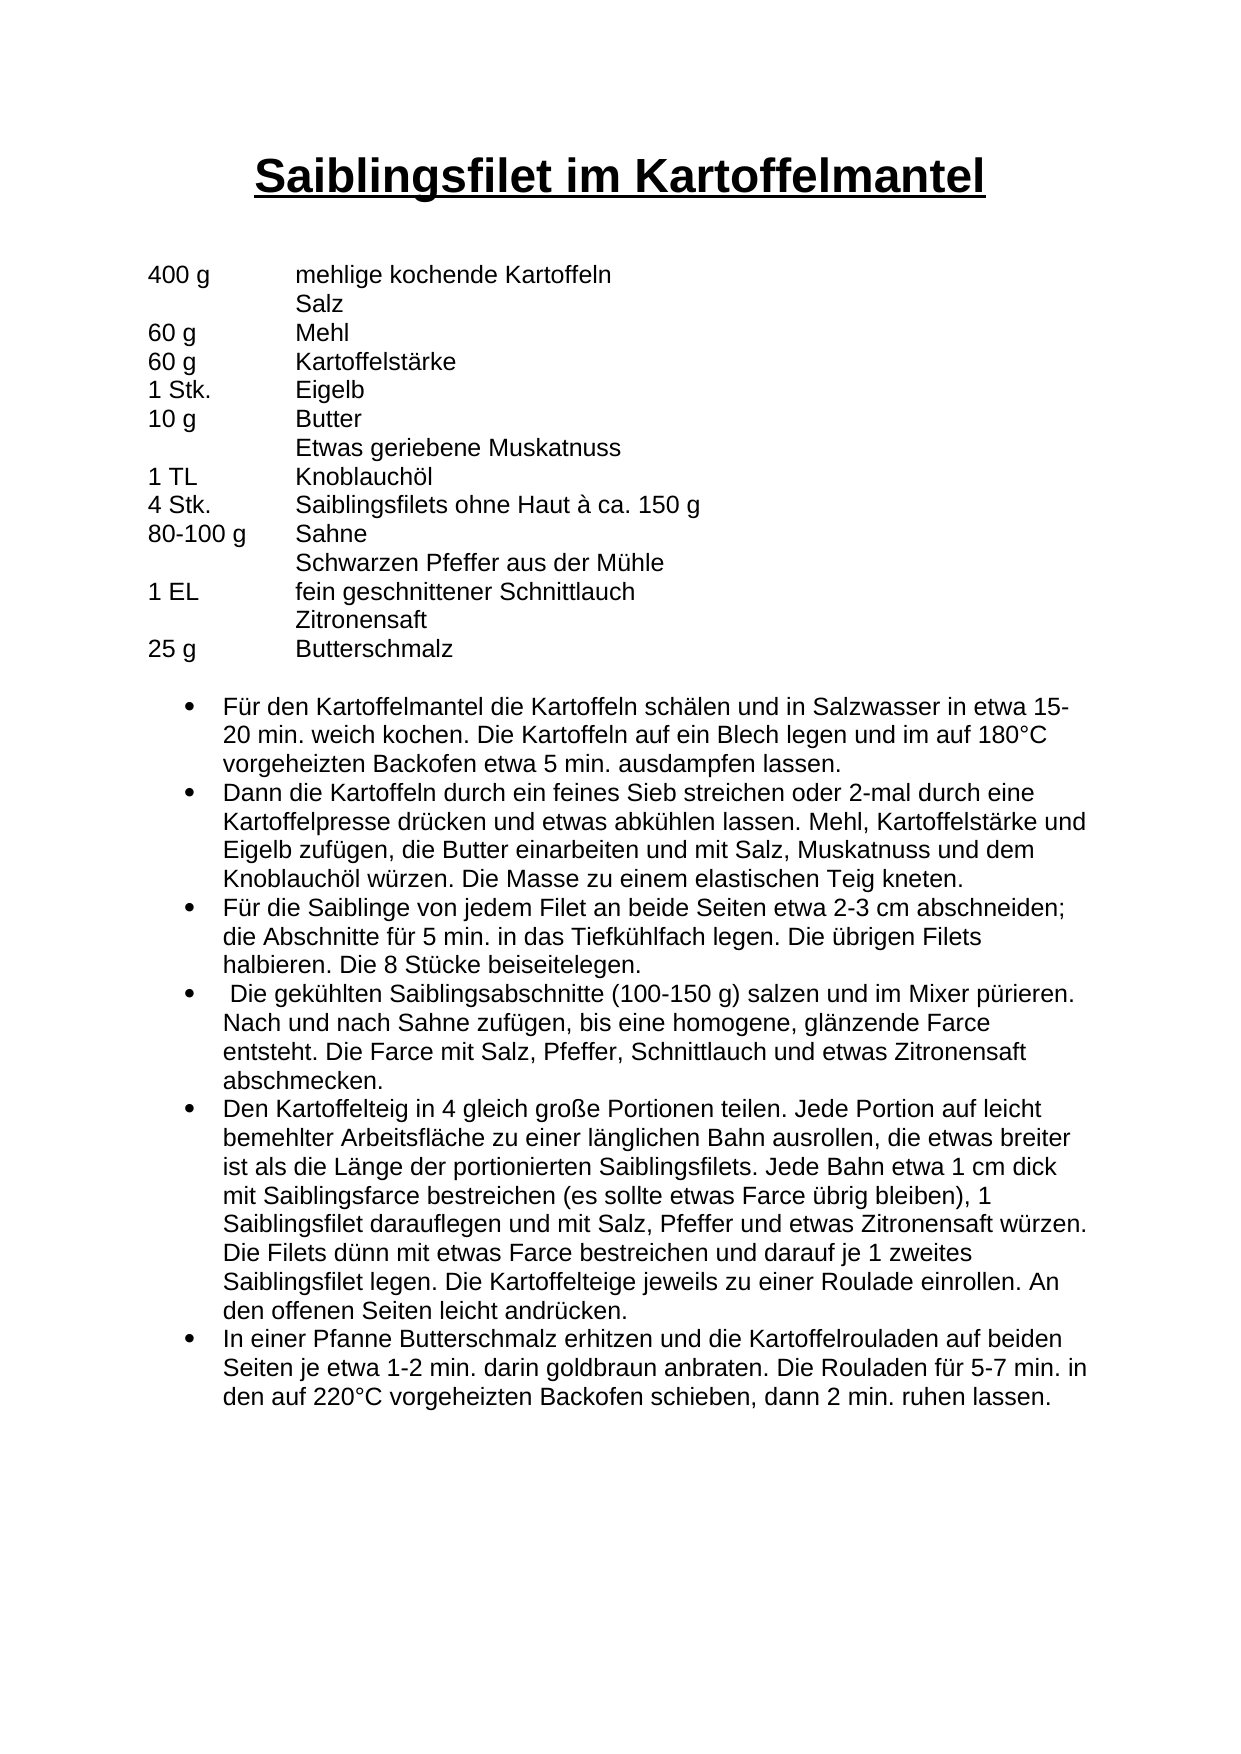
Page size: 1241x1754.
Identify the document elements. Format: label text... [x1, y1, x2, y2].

text 1 TL Knoblauchöl [148, 461, 1093, 490]
text Etwas geriebene Muskatnuss [148, 433, 1093, 461]
text 60 g Kartoffelstärke [148, 346, 1093, 375]
text 60 g Mehl [148, 318, 1093, 346]
text 10 g Butter [148, 404, 1093, 433]
text 25 g Butterschmalz [148, 634, 1093, 663]
text Zitronensaft [148, 605, 1093, 634]
text Schwarzen Pfeffer aus der Mühle [148, 548, 1093, 576]
list Für den Kartoffelmantel die Kartoffeln schälen und in Salzwasser in etwa 15-20 min. weich kochen. Die Kartoffeln auf ein Blech legen und im auf 180°C vorgeheizten Backofen etwa 5 min. ausdampfen lassen. [185, 691, 1093, 778]
text 1 Stk. Eigelb [148, 375, 1093, 404]
text 400 g mehlige kochende Kartoffeln [148, 260, 1093, 289]
list Für die Saiblinge von jedem Filet an beide Seiten etwa 2-3 cm abschneiden; die Abschnitte für 5 min. in das Tiefkühlfach legen. Die übrigen Filets halbieren. Die 8 Stücke beiseitelegen. [185, 893, 1093, 979]
list Dann die Kartoffeln durch ein feines Sieb streichen oder 2-mal durch eine Kartoffelpresse drücken und etwas abkühlen lassen. Mehl, Kartoffelstärke und Eigelb zufügen, die Butter einarbeiten und mit Salz, Muskatnuss und dem Knoblauchöl würzen. Die Masse zu einem elastischen Teig kneten. [185, 778, 1093, 893]
text Salz [148, 289, 1093, 318]
text Saiblingsfilet im Kartoffelmantel [148, 148, 1093, 203]
list Die gekühlten Saiblingsabschnitte (100-150 g) salzen und im Mixer pürieren. Nach und nach Sahne zufügen, bis eine homogene, glänzende Farce entsteht. Die Farce mit Salz, Pfeffer, Schnittlauch und etwas Zitronensaft abschmecken. [185, 979, 1093, 1094]
text 4 Stk. Saiblingsfilets ohne Haut à ca. 150 g [148, 490, 1093, 519]
list In einer Pfanne Butterschmalz erhitzen und die Kartoffelrouladen auf beiden Seiten je etwa 1-2 min. darin goldbraun anbraten. Die Rouladen für 5-7 min. in den auf 220°C vorgeheizten Backofen schieben, dann 2 min. ruhen lassen. [185, 1324, 1093, 1411]
list Den Kartoffelteig in 4 gleich große Portionen teilen. Jede Portion auf leicht bemehlter Arbeitsfläche zu einer länglichen Bahn ausrollen, die etwas breiter ist als die Länge der portionierten Saiblingsfilets. Jede Bahn etwa 1 cm dick mit Saiblingsfarce bestreichen (es sollte etwas Farce übrig bleiben), 1 Saiblingsfilet darauflegen und mit Salz, Pfeffer und etwas Zitronensaft würzen. Die Filets dünn mit etwas Farce bestreichen und darauf je 1 zweites Saiblingsfilet legen. Die Kartoffelteige jeweils zu einer Roulade einrollen. An den offenen Seiten leicht andrücken. [185, 1094, 1093, 1324]
text 1 EL fein geschnittener Schnittlauch [148, 576, 1093, 605]
text 80-100 g Sahne [148, 519, 1093, 548]
